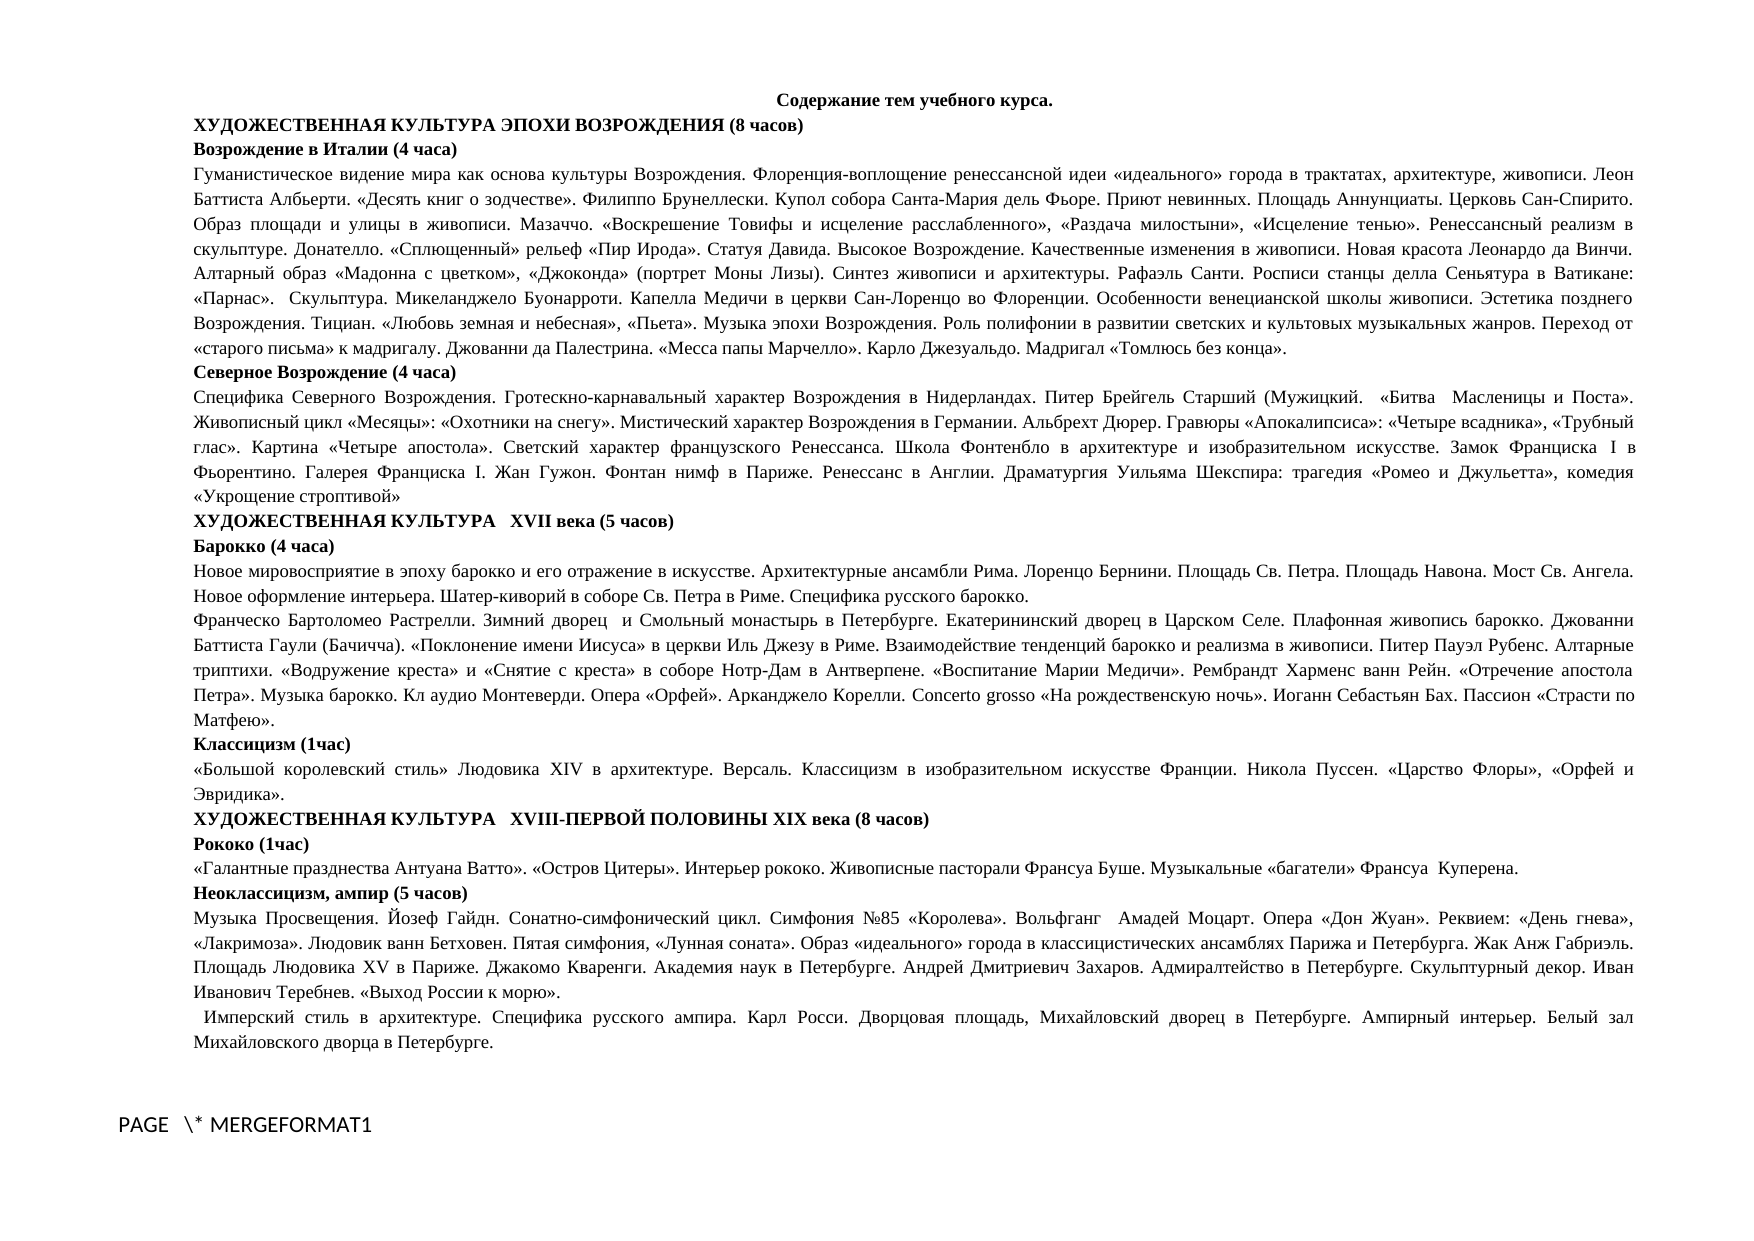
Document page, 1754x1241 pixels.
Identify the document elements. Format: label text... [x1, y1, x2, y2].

list Классицизм (1час) [193, 733, 1636, 755]
list Барокко (4 часа) [193, 535, 1636, 556]
list «Галантные празднества Антуана Ватто». «Остров Цитеры». Интерьер рококо. Живописные пасторали Франсуа Буше. Музыкальные «багатели» Франсуа Куперена. [193, 857, 1636, 879]
list Имперский стиль в архитектуре. Специфика русского ампира. Карл Росси. Дворцовая площадь, Михайловский дворец в Петербурге. Ампирный интерьер. Белый зал Михайловского дворца в Петербурге. [193, 1006, 1636, 1052]
list Гуманистическое видение мира как основа культуры Возрождения. Флоренция-воплощение ренессансной идеи «идеального» города в трактатах, архитектуре, живописи. Леон Баттиста Албьерти. «Десять книг о зодчестве». Филиппо Брунеллески. Купол собора Санта-Мария дель Фьоре. Приют невинных. Площадь Аннунциаты. Церковь Сан-Спирито. Образ площади и улицы в живописи. Мазаччо. «Воскрешение Товифы и исцеление расслабленного», «Раздача милостыни», «Исцеление тенью». Ренессансный реализм в скульптуре. Донателло. «Сплющенный» рельеф «Пир Ирода». Статуя Давида. Высокое Возрождение. Качественные изменения в живописи. Новая красота Леонардо да Винчи. Алтарный образ «Мадонна с цветком», «Джоконда» (портрет Моны Лизы). Синтез живописи и архитектуры. Рафаэль Санти. Росписи станцы делла Сеньятура в Ватикане: «Парнас». Скульптура. Микеланджело Буонарроти. Капелла Медичи в церкви Сан-Лоренцо во Флоренции. Особенности венецианской школы живописи. Эстетика позднего Возрождения. Тициан. «Любовь земная и небесная», «Пьета». Музыка эпохи Возрождения. Роль полифонии в развитии светских и культовых музыкальных жанров. Переход от «старого письма» к мадригалу. Джованни да Палестрина. «Месса папы Марчелло». Карло Джезуальдо. Мадригал «Томлюсь без конца». [193, 163, 1636, 358]
list Новое мировосприятие в эпоху барокко и его отражение в искусстве. Архитектурные ансамбли Рима. Лоренцо Бернини. Площадь Св. Петра. Площадь Навона. Мост Св. Ангела. Новое оформление интерьера. Шатер-киворий в соборе Св. Петра в Риме. Специфика русского барокко. [193, 560, 1636, 606]
list «Большой королевский стиль» Людовика XIV в архитектуре. Версаль. Классицизм в изобразительном искусстве Франции. Никола Пуссен. «Царство Флоры», «Орфей и Эвридика». [193, 758, 1636, 804]
list ХУДОЖЕСТВЕННАЯ КУЛЬТУРА XVII века (5 часов) [193, 510, 1636, 532]
list ХУДОЖЕСТВЕННАЯ КУЛЬТУРА ЭПОХИ ВОЗРОЖДЕНИЯ (8 часов) [193, 113, 1636, 135]
list Неоклассицизм, ампир (5 часов) [193, 882, 1636, 903]
list Специфика Северного Возрождения. Гротескно-карнавальный характер Возрождения в Нидерландах. Питер Брейгель Старший (Мужицкий. «Битва Масленицы и Поста». Живописный цикл «Месяцы»: «Охотники на снегу». Мистический характер Возрождения в Германии. Альбрехт Дюрер. Гравюры «Апокалипсиса»: «Четыре всадника», «Трубный глас». Картина «Четыре апостола». Светский характер французского Ренессанса. Школа Фонтенбло в архитектуре и изобразительном искусстве. Замок Франциска I в Фьорентино. Галерея Франциска I. Жан Гужон. Фонтан нимф в Париже. Ренессанс в Англии. Драматургия Уильяма Шекспира: трагедия «Ромео и Джульетта», комедия «Укрощение строптивой» [193, 386, 1636, 507]
list Возрождение в Италии (4 часа) [193, 138, 1636, 160]
list Франческо Бартоломео Растрелли. Зимний дворец и Смольный монастырь в Петербурге. Екатерининский дворец в Царском Селе. Плафонная живопись барокко. Джованни Баттиста Гаули (Бачичча). «Поклонение имени Иисуса» в церкви Иль Джезу в Риме. Взаимодействие тенденций барокко и реализма в живописи. Питер Пауэл Рубенс. Алтарные триптихи. «Водружение креста» и «Снятие с креста» в соборе Нотр-Дам в Антверпене. «Воспитание Марии Медичи». Рембрандт Харменс ванн Рейн. «Отречение апостола Петра». Музыка барокко. Кл аудио Монтеверди. Опера «Орфей». Арканджело Корелли. Concerto grosso «На рождественскую ночь». Иоганн Себастьян Бах. Пассион «Страсти по Матфею». [193, 609, 1636, 730]
list Рококо (1час) [193, 832, 1636, 854]
list Содержание тем учебного курса. [193, 89, 1636, 110]
list Музыка Просвещения. Йозеф Гайдн. Сонатно-симфонический цикл. Симфония №85 «Королева». Вольфганг Амадей Моцарт. Опера «Дон Жуан». Реквием: «День гнева», «Лакримоза». Людовик ванн Бетховен. Пятая симфония, «Лунная соната». Образ «идеального» города в классицистических ансамблях Парижа и Петербурга. Жак Анж Габриэль. Площадь Людовика XV в Париже. Джакомо Кваренги. Академия наук в Петербурге. Андрей Дмитриевич Захаров. Адмиралтейство в Петербурге. Скульптурный декор. Иван Иванович Теребнев. «Выход России к морю». [193, 907, 1636, 1003]
list Северное Возрождение (4 часа) [193, 361, 1636, 383]
list ХУДОЖЕСТВЕННАЯ КУЛЬТУРА XVIII-ПЕРВОЙ ПОЛОВИНЫ XIX века (8 часов) [193, 808, 1636, 829]
